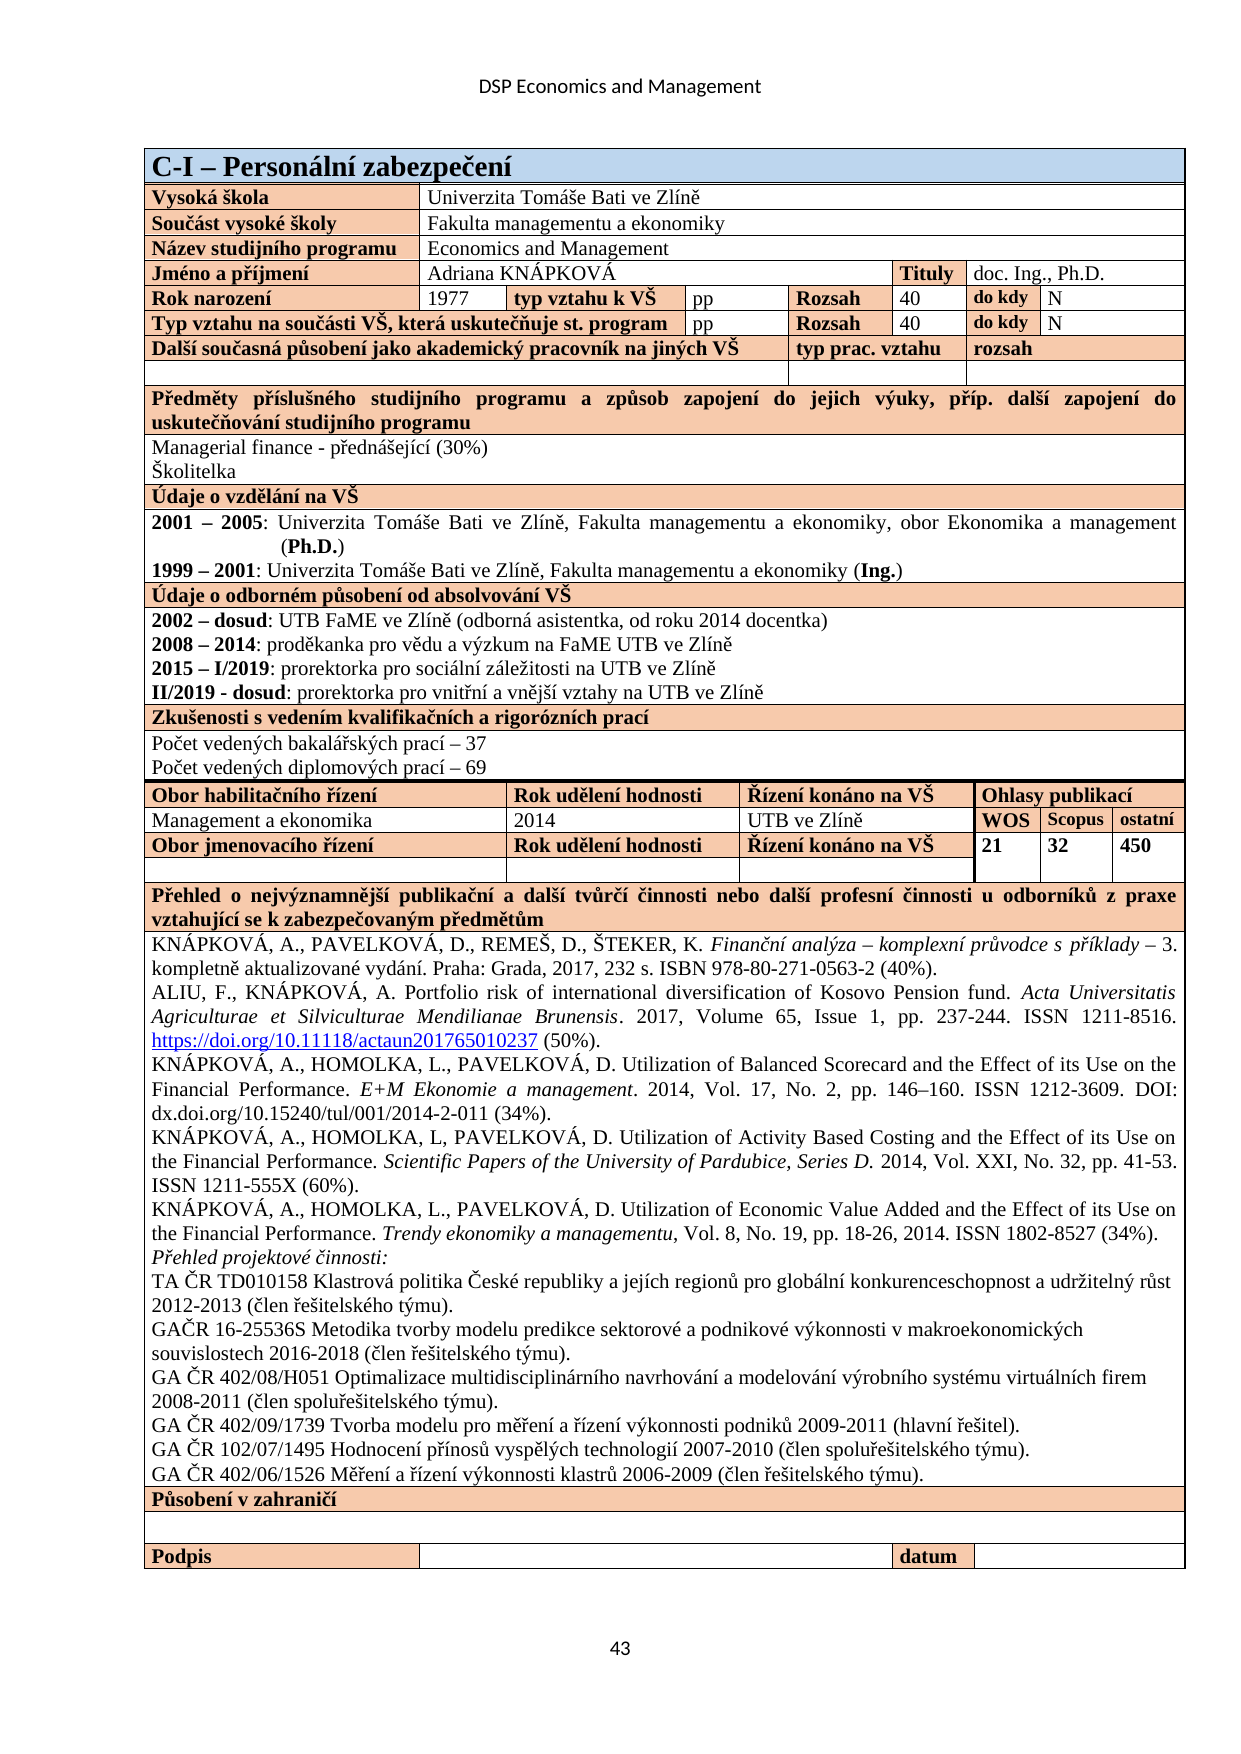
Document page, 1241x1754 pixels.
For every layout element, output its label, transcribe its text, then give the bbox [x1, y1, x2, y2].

table_cell Součást vysoké školy [145, 210, 419, 234]
table_cell Management a ekonomika [145, 808, 506, 832]
table_cell pp [686, 311, 788, 335]
table_cell [789, 361, 966, 385]
table_cell Zkušenosti s vedením kvalifikačních a rigorózních prací [145, 705, 1184, 730]
table_cell Řízení konáno na VŠ [740, 833, 973, 857]
table_cell Fakulta managementu a ekonomiky [420, 210, 1184, 234]
table_cell Předměty příslušného studijního programu a způsob zapojení do jejich výuky, příp. další zapojení do uskutečňování studijního programu [145, 386, 1184, 434]
table_cell Údaje o vzdělání na VŠ [145, 485, 1184, 508]
table_cell N [1041, 286, 1184, 310]
table_cell Počet vedených bakalářských prací – 37 Počet vedených diplomových prací – 69 [145, 731, 1184, 779]
table_cell Knápková, A., Pavelková, D., Remeš, D., Šteker, K. Finanční analýza – komplexní průvodce s příklady – 3. kompletně aktualizované vydání. Praha: Grada, 2017, 232 s. ISBN 978-80-271-0563-2 (40%). ALIU, F., KNÁPKOVÁ, A. Portfolio risk of international diversification of Kosovo Pension fund. Acta Universitatis Agriculturae et Silviculturae Mendilianae Brunensis. 2017, Volume 65, Issue 1, pp. 237-244. ISSN 1211-8516. https://doi.org/10.11118/actaun201765010237 (50%). KNÁPKOVÁ, A., HOMOLKA, L., PAVELKOVÁ, D. Utilization of Balanced Scorecard and the Effect of its Use on the Financial Performance. E+M Ekonomie a management. 2014, Vol. 17, No. 2, pp. 146–160. ISSN 1212-3609. DOI: dx.doi.org/10.15240/tul/001/2014-2-011 (34%). KNÁPKOVÁ, A., HOMOLKA, L, PAVELKOVÁ, D. Utilization of Activity Based Costing and the Effect of its Use on the Financial Performance. Scientific Papers of the University of Pardubice, Series D. 2014, Vol. XXI, No. 32, pp. 41-53. ISSN 1211-555X (60%). KNÁPKOVÁ, A., HOMOLKA, L., PAVELKOVÁ, D. Utilization of Economic Value Added and the Effect of its Use on the Financial Performance. Trendy ekonomiky a managementu, Vol. 8, No. 19, pp. 18-26, 2014. ISSN 1802-8527 (34%). Přehled projektové činnosti: TA ČR TD010158 Klastrová politika České republiky a jejích regionů pro globální konkurenceschopnost a udržitelný růst 2012-2013 (člen řešitelského týmu). GAČR 16-25536S Metodika tvorby modelu predikce sektorové a podnikové výkonnosti v makroekonomických souvislostech 2016-2018 (člen řešitelského týmu). GA ČR 402/08/H051 Optimalizace multidisciplinárního navrhování a modelování výrobního systému virtuálních firem 2008-2011 (člen spoluřešitelského týmu). GA ČR 402/09/1739 Tvorba modelu pro měření a řízení výkonnosti podniků 2009-2011 (hlavní řešitel). GA ČR 102/07/1495 Hodnocení přínosů vyspělých technologií 2007-2010 (člen spoluřešitelského týmu). GA ČR 402/06/1526 Měření a řízení výkonnosti klastrů 2006-2009 (člen řešitelského týmu). [145, 932, 1184, 1486]
table_cell [420, 1544, 892, 1568]
table_cell typ prac. vztahu [789, 336, 966, 360]
table_cell Adriana KNÁPKOVÁ [420, 261, 892, 285]
table_cell [967, 361, 1184, 385]
table_cell do kdy [967, 286, 1040, 310]
table_cell Podpis [145, 1544, 419, 1568]
table_cell [740, 858, 973, 882]
table_cell pp [686, 286, 788, 310]
table_cell rozsah [967, 336, 1184, 360]
table_cell [145, 1512, 1184, 1543]
table_cell Údaje o odborném působení od absolvování VŠ [145, 583, 1184, 607]
table_cell do kdy [967, 311, 1040, 335]
table_cell Rozsah [789, 286, 892, 310]
table_cell Obor habilitačního řízení [145, 783, 506, 807]
table_cell 2014 [507, 808, 739, 832]
table_cell 2001 – 2005: Univerzita Tomáše Bati ve Zlíně, Fakulta managementu a ekonomiky, obor Ekonomika a management (Ph.D.) 1999 – 2001: Univerzita Tomáše Bati ve Zlíně, Fakulta managementu a ekonomiky (Ing.) [145, 510, 1184, 582]
table_cell Rok udělení hodnosti [507, 783, 739, 807]
table_cell Rozsah [789, 311, 892, 335]
table_cell Rok udělení hodnosti [507, 833, 739, 857]
table_cell [507, 858, 739, 882]
table_cell WOS [976, 808, 1040, 832]
table_cell 21 [976, 833, 1040, 882]
table_cell [145, 858, 506, 882]
table_cell 40 [893, 311, 966, 335]
table_cell [975, 1544, 1184, 1568]
table_cell Tituly [893, 261, 966, 285]
table_cell Managerial finance - přednášející (30%) Školitelka [145, 435, 1184, 483]
table_cell Typ vztahu na součásti VŠ, která uskutečňuje st. program [145, 311, 685, 335]
table_cell 40 [893, 286, 966, 310]
table_cell Název studijního programu [145, 236, 419, 259]
table_cell datum [893, 1544, 974, 1568]
table_cell Obor jmenovacího řízení [145, 833, 506, 857]
table_cell Ohlasy publikací [976, 783, 1184, 807]
table_cell Univerzita Tomáše Bati ve Zlíně [420, 185, 1184, 209]
table_cell Další současná působení jako akademický pracovník na jiných VŠ [145, 336, 788, 360]
table_cell Economics and Management [420, 236, 1184, 259]
table_cell Řízení konáno na VŠ [740, 783, 973, 807]
table_cell 1977 [420, 286, 506, 310]
table_cell typ vztahu k VŠ [507, 286, 685, 310]
table_cell doc. Ing., Ph.D. [967, 261, 1184, 285]
table_cell [145, 361, 788, 385]
table_cell UTB ve Zlíně [740, 808, 973, 832]
table_cell 32 [1041, 833, 1112, 882]
table_cell 2002 – dosud: UTB FaME ve Zlíně (odborná asistentka, od roku 2014 docentka) 2008 – 2014: proděkanka pro vědu a výzkum na FaME UTB ve Zlíně 2015 – I/2019: prorektorka pro sociální záležitosti na UTB ve Zlíně II/2019 - dosud: prorektorka pro vnitřní a vnější vztahy na UTB ve Zlíně [145, 608, 1184, 704]
table_cell N [1041, 311, 1184, 335]
table_cell ostatní [1113, 808, 1184, 832]
table_cell Scopus [1041, 808, 1112, 832]
table_cell Jméno a příjmení [145, 261, 419, 285]
table_header C-I – Personální zabezpečení [145, 149, 1184, 182]
table_cell Působení v zahraničí [145, 1487, 1184, 1511]
table_cell 450 [1113, 833, 1184, 882]
table_cell Vysoká škola [145, 185, 419, 209]
table_cell Přehled o nejvýznamnější publikační a další tvůrčí činnosti nebo další profesní činnosti u odborníků z praxe vztahující se k zabezpečovaným předmětům [145, 883, 1184, 931]
table_cell Rok narození [145, 286, 419, 310]
